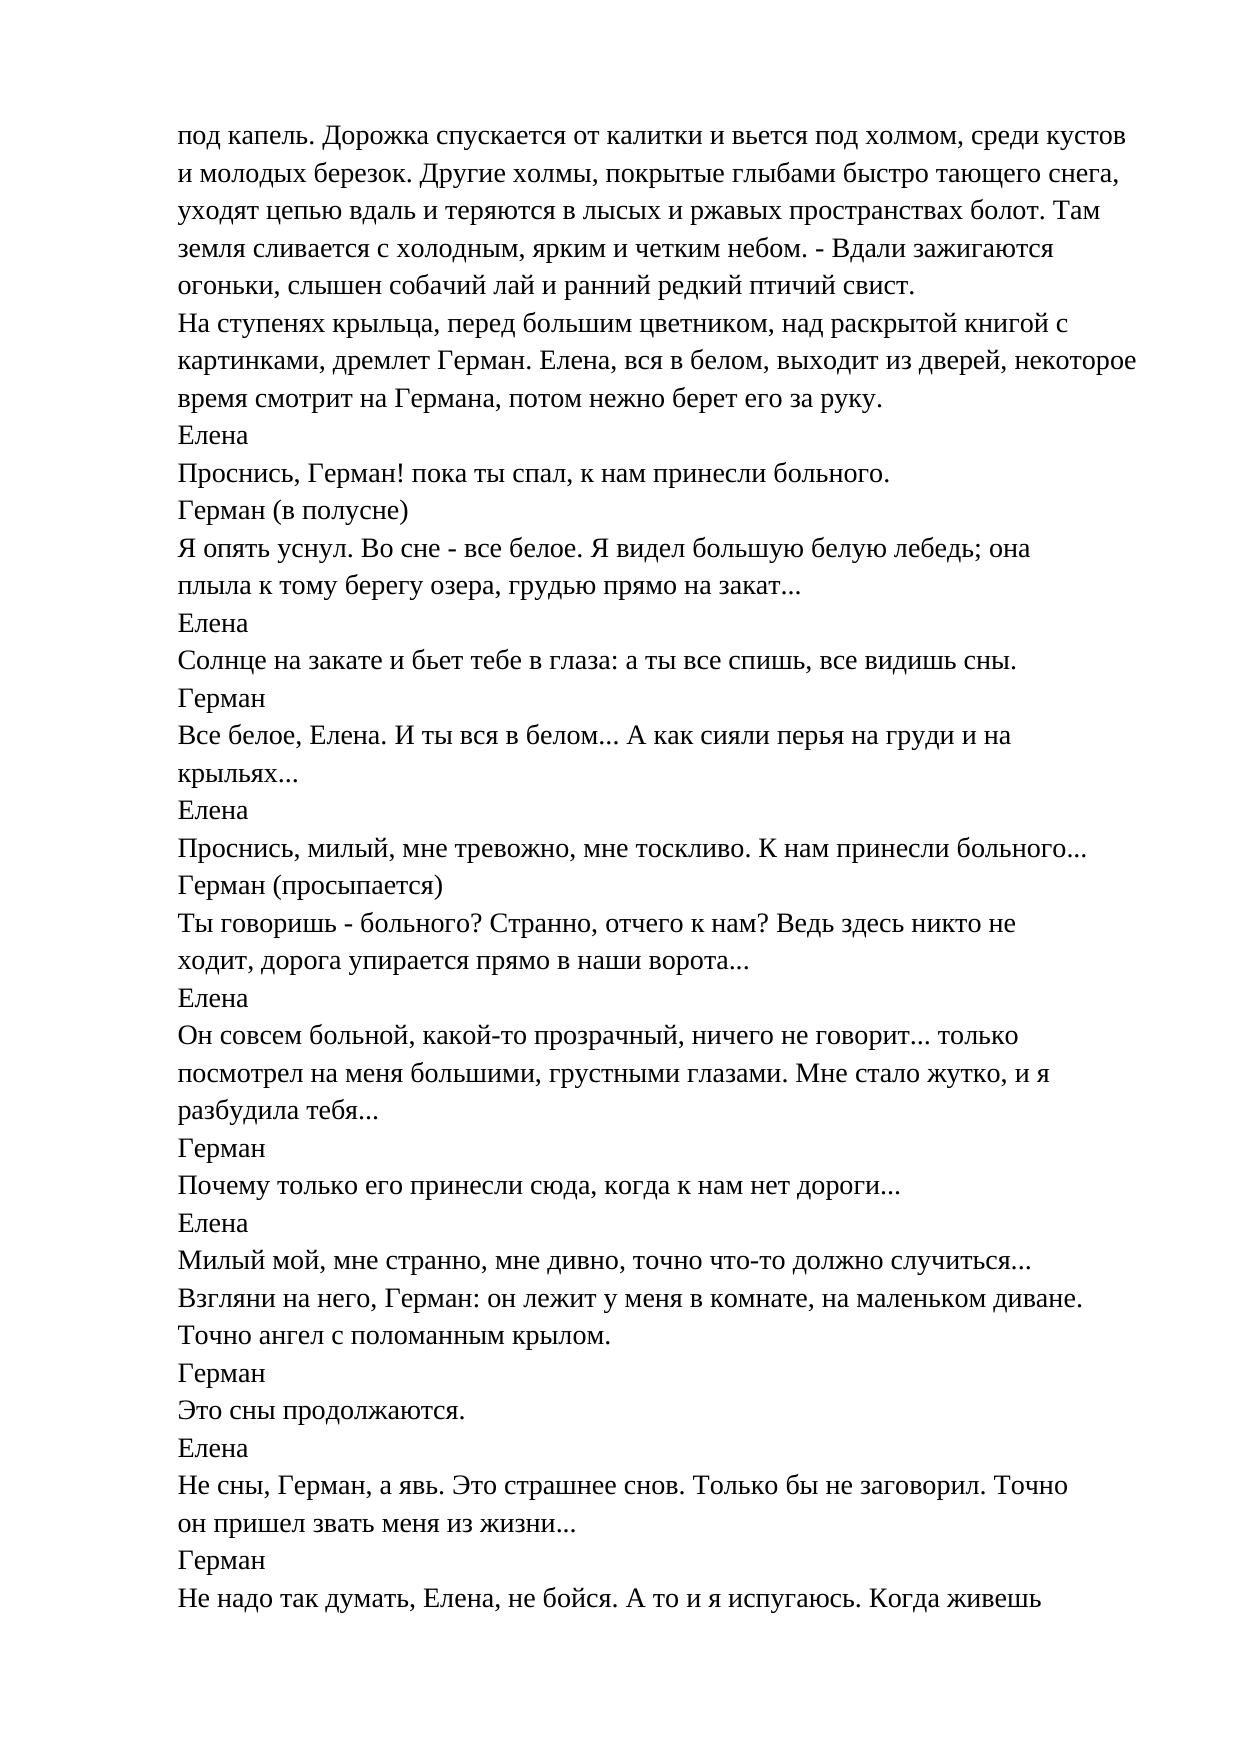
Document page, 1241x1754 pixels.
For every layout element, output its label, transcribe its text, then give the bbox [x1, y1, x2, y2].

text Елена [177, 606, 1152, 638]
text он пришел звать меня из жизни... [177, 1506, 1152, 1538]
text Взгляни на него, Герман: он лежит у меня в комнате, на маленьком диване. [177, 1281, 1152, 1313]
text огоньки, слышен собачий лай и ранний редкий птичий свист. [177, 268, 1152, 301]
text Елена [177, 981, 1152, 1013]
text Проснись, Герман! пока ты спал, к нам принесли больного. [177, 456, 1152, 488]
text картинками, дремлет Герман. Елена, вся в белом, выходит из дверей, некоторое [177, 343, 1152, 376]
text Елена [177, 418, 1152, 451]
text Герман [177, 1131, 1152, 1163]
text уходят цепью вдаль и теряются в лысых и ржавых пространствах болот. Там [177, 193, 1152, 226]
text разбудила тебя... [177, 1093, 1152, 1126]
text Елена [177, 1206, 1152, 1238]
text Точно ангел с поломанным крылом. [177, 1318, 1152, 1351]
text Солнце на закате и бьет тебе в глаза: а ты все спишь, все видишь сны. [177, 643, 1152, 676]
text Я опять уснул. Во сне - все белое. Я видел большую белую лебедь; она [177, 531, 1152, 563]
text Герман (в полусне) [177, 493, 1152, 526]
text Елена [177, 793, 1152, 826]
text Это сны продолжаются. [177, 1393, 1152, 1426]
text Не сны, Герман, а явь. Это страшнее снов. Только бы не заговорил. Точно [177, 1468, 1152, 1501]
text крыльях... [177, 756, 1152, 788]
text Проснись, милый, мне тревожно, мне тоскливо. К нам принесли больного... [177, 831, 1152, 863]
text Герман [177, 1543, 1152, 1576]
text Все белое, Елена. И ты вся в белом... А как сияли перья на груди и на [177, 718, 1152, 751]
text Почему только его принесли сюда, когда к нам нет дороги... [177, 1168, 1152, 1201]
text время смотрит на Германа, потом нежно берет его за руку. [177, 381, 1152, 413]
text Елена [177, 1431, 1152, 1463]
text Герман [177, 681, 1152, 713]
text Не надо так думать, Елена, не бойся. А то и я испугаюсь. Когда живешь [177, 1581, 1152, 1613]
text ходит, дорога упирается прямо в наши ворота... [177, 943, 1152, 976]
text Герман (просыпается) [177, 868, 1152, 901]
text Ты говоришь - больного? Странно, отчего к нам? Ведь здесь никто не [177, 906, 1152, 938]
text посмотрел на меня большими, грустными глазами. Мне стало жутко, и я [177, 1056, 1152, 1088]
text На ступенях крыльца, перед большим цветником, над раскрытой книгой с [177, 306, 1152, 338]
text и молодых березок. Другие холмы, покрытые глыбами быстро тающего снега, [177, 156, 1152, 188]
text Герман [177, 1356, 1152, 1388]
text плыла к тому берегу озера, грудью прямо на закат... [177, 568, 1152, 601]
text Милый мой, мне странно, мне дивно, точно что-то должно случиться... [177, 1243, 1152, 1276]
text под капель. Дорожка спускается от калитки и вьется под холмом, среди кустов [177, 118, 1152, 151]
text Он совсем больной, какой-то прозрачный, ничего не говорит... только [177, 1018, 1152, 1051]
text земля сливается с холодным, ярким и четким небом. - Вдали зажигаются [177, 231, 1152, 263]
